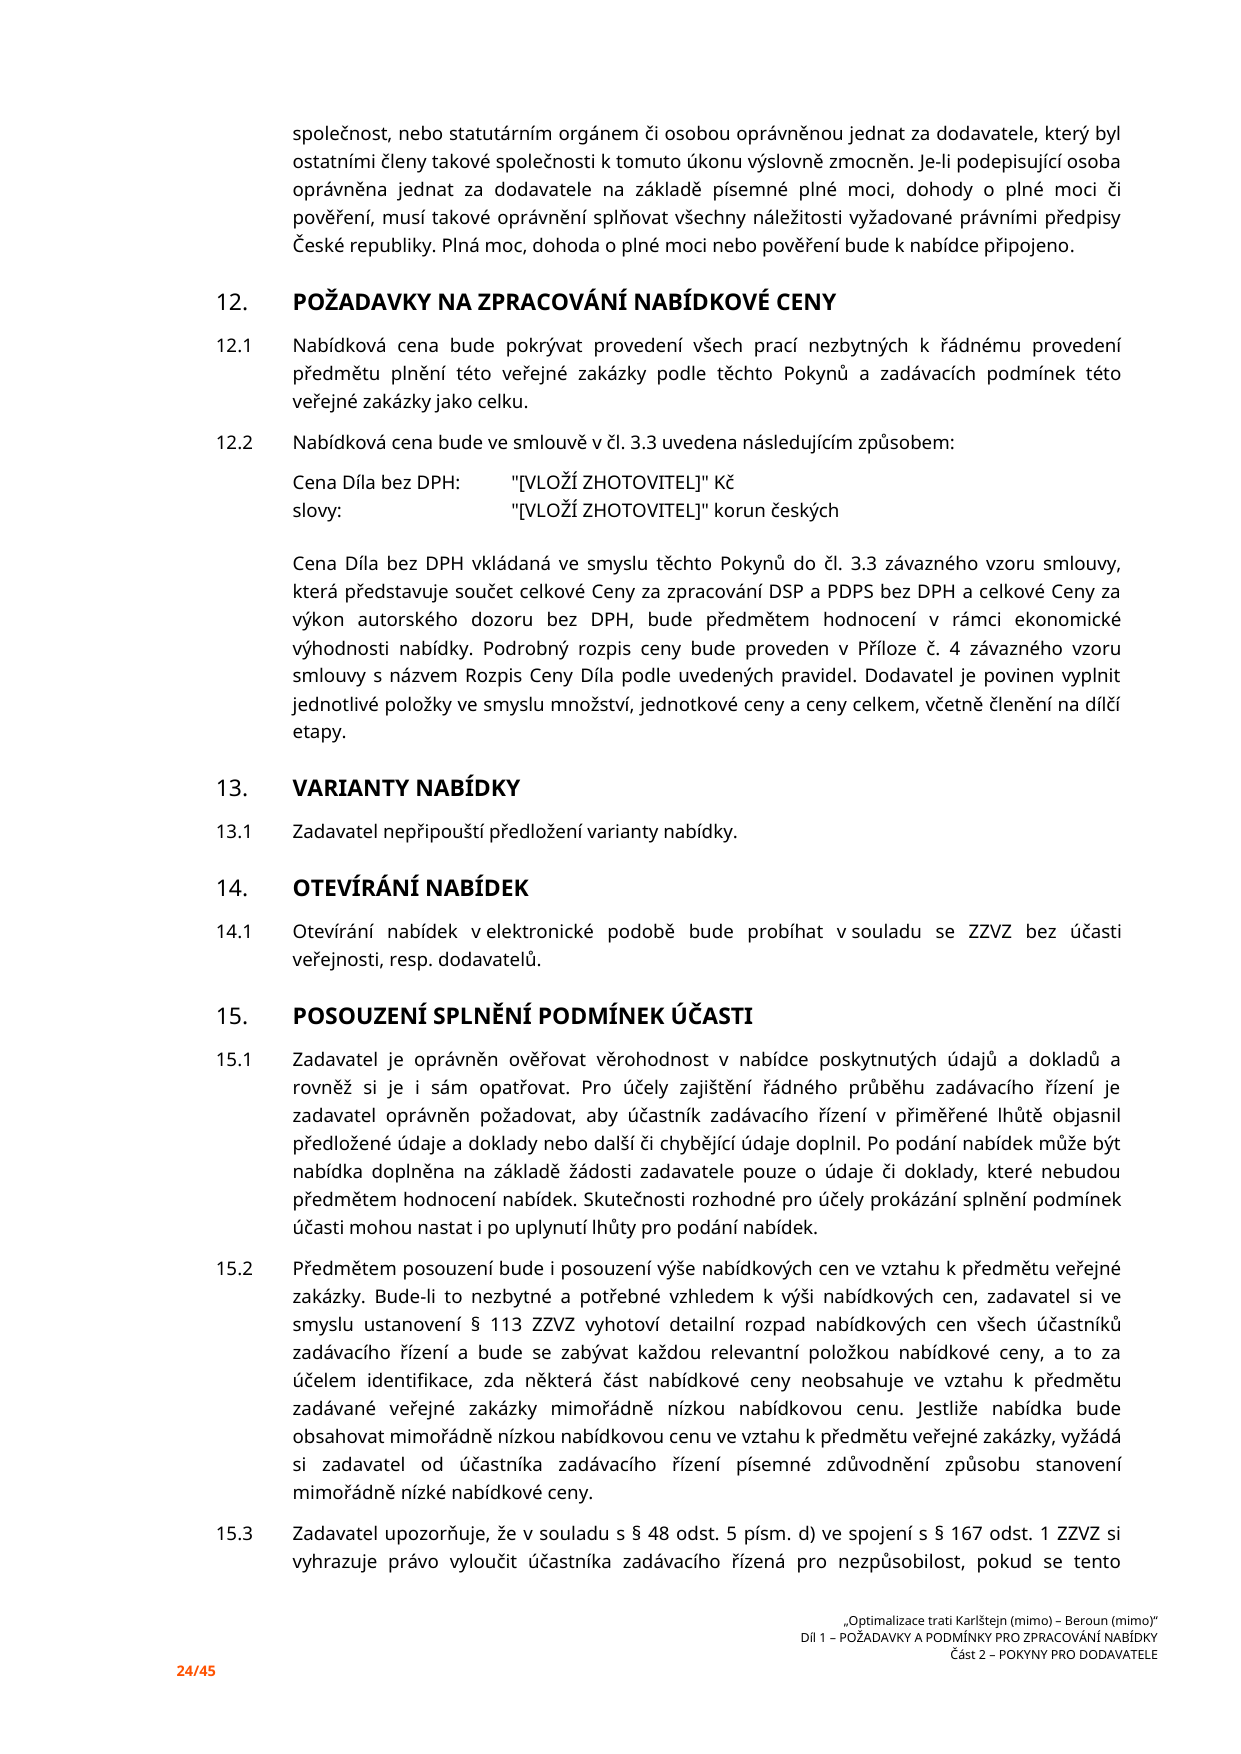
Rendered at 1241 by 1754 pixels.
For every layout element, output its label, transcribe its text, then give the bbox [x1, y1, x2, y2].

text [216, 1520, 1122, 1573]
list slovy: "[VLOŽÍ ZHOTOVITEL]" korun českých [292, 498, 1122, 523]
text POSOUZENÍ SPLNĚNÍ PODMÍNEK ÚČASTI [216, 1000, 1122, 1031]
text Otevírání nabídek v elektronické podobě bude probíhat v souladu se ZZVZ bez účasti veřejnosti, resp. dodavatelů. [216, 919, 1122, 972]
text Zadavatel nepřipouští předložení varianty nabídky. [216, 819, 1122, 844]
text Nabídková cena bude ve smlouvě v čl. 3.3 uvedena následujícím způsobem: [216, 429, 1122, 455]
text OTEVÍRÁNÍ NABÍDEK [216, 872, 1122, 903]
text Zadavatel je oprávněn ověřovat věrohodnost v nabídce poskytnutých údajů a dokladů a rovněž si je i sám opatřovat. Pro účely zajištění řádného průběhu zadávacího řízení je zadavatel oprávněn požadovat, aby účastník zadávacího řízení v přiměřené lhůtě objasnil předložené údaje a doklady nebo další či chybějící údaje doplnil. Po podání nabídek může být nabídka doplněna na základě žádosti zadavatele pouze o údaje či doklady, které nebudou předmětem hodnocení nabídek. Skutečnosti rozhodné pro účely prokázání splnění podmínek účasti mohou nastat i po uplynutí lhůty pro podání nabídek. [216, 1047, 1122, 1240]
list Cena Díla bez DPH: "[VLOŽÍ ZHOTOVITEL]" Kč [292, 470, 1122, 495]
text Předmětem posouzení bude i posouzení výše nabídkových cen ve vztahu k předmětu veřejné zakázky. Bude-li to nezbytné a potřebné vzhledem k výši nabídkových cen, zadavatel si ve smyslu ustanovení § 113 ZZVZ vyhotoví detailní rozpad nabídkových cen všech účastníků zadávacího řízení a bude se zabývat každou relevantní položkou nabídkové ceny, a to za účelem identifikace, zda některá část nabídkové ceny neobsahuje ve vztahu k předmětu zadávané veřejné zakázky mimořádně nízkou nabídkovou cenu. Jestliže nabídka bude obsahovat mimořádně nízkou nabídkovou cenu ve vztahu k předmětu veřejné zakázky, vyžádá si zadavatel od účastníka zadávacího řízení písemné zdůvodnění způsobu stanovení mimořádně nízké nabídkové ceny. [216, 1255, 1122, 1505]
list Cena Díla bez DPH vkládaná ve smyslu těchto Pokynů do čl. 3.3 závazného vzoru smlouvy, která představuje součet celkové Ceny za zpracování DSP a PDPS bez DPH a celkové Ceny za výkon autorského dozoru bez DPH, bude předmětem hodnocení v rámci ekonomické výhodnosti nabídky. Podrobný rozpis ceny bude proveden v Příloze č. 4 závazného vzoru smlouvy s názvem Rozpis Ceny Díla podle uvedených pravidel. Dodavatel je povinen vyplnit jednotlivé položky ve smyslu množství, jednotkové ceny a ceny celkem, včetně členění na dílčí etapy. [292, 551, 1122, 744]
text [216, 121, 1122, 258]
text Nabídková cena bude pokrývat provedení všech prací nezbytných k řádnému provedení předmětu plnění této veřejné zakázky podle těchto Pokynů a zadávacích podmínek této veřejné zakázky jako celku. [216, 333, 1122, 414]
text VARIANTY NABÍDKY [216, 772, 1122, 803]
text POŽADAVKY NA ZPRACOVÁNÍ NABÍDKOVÉ CENY [216, 286, 1122, 317]
